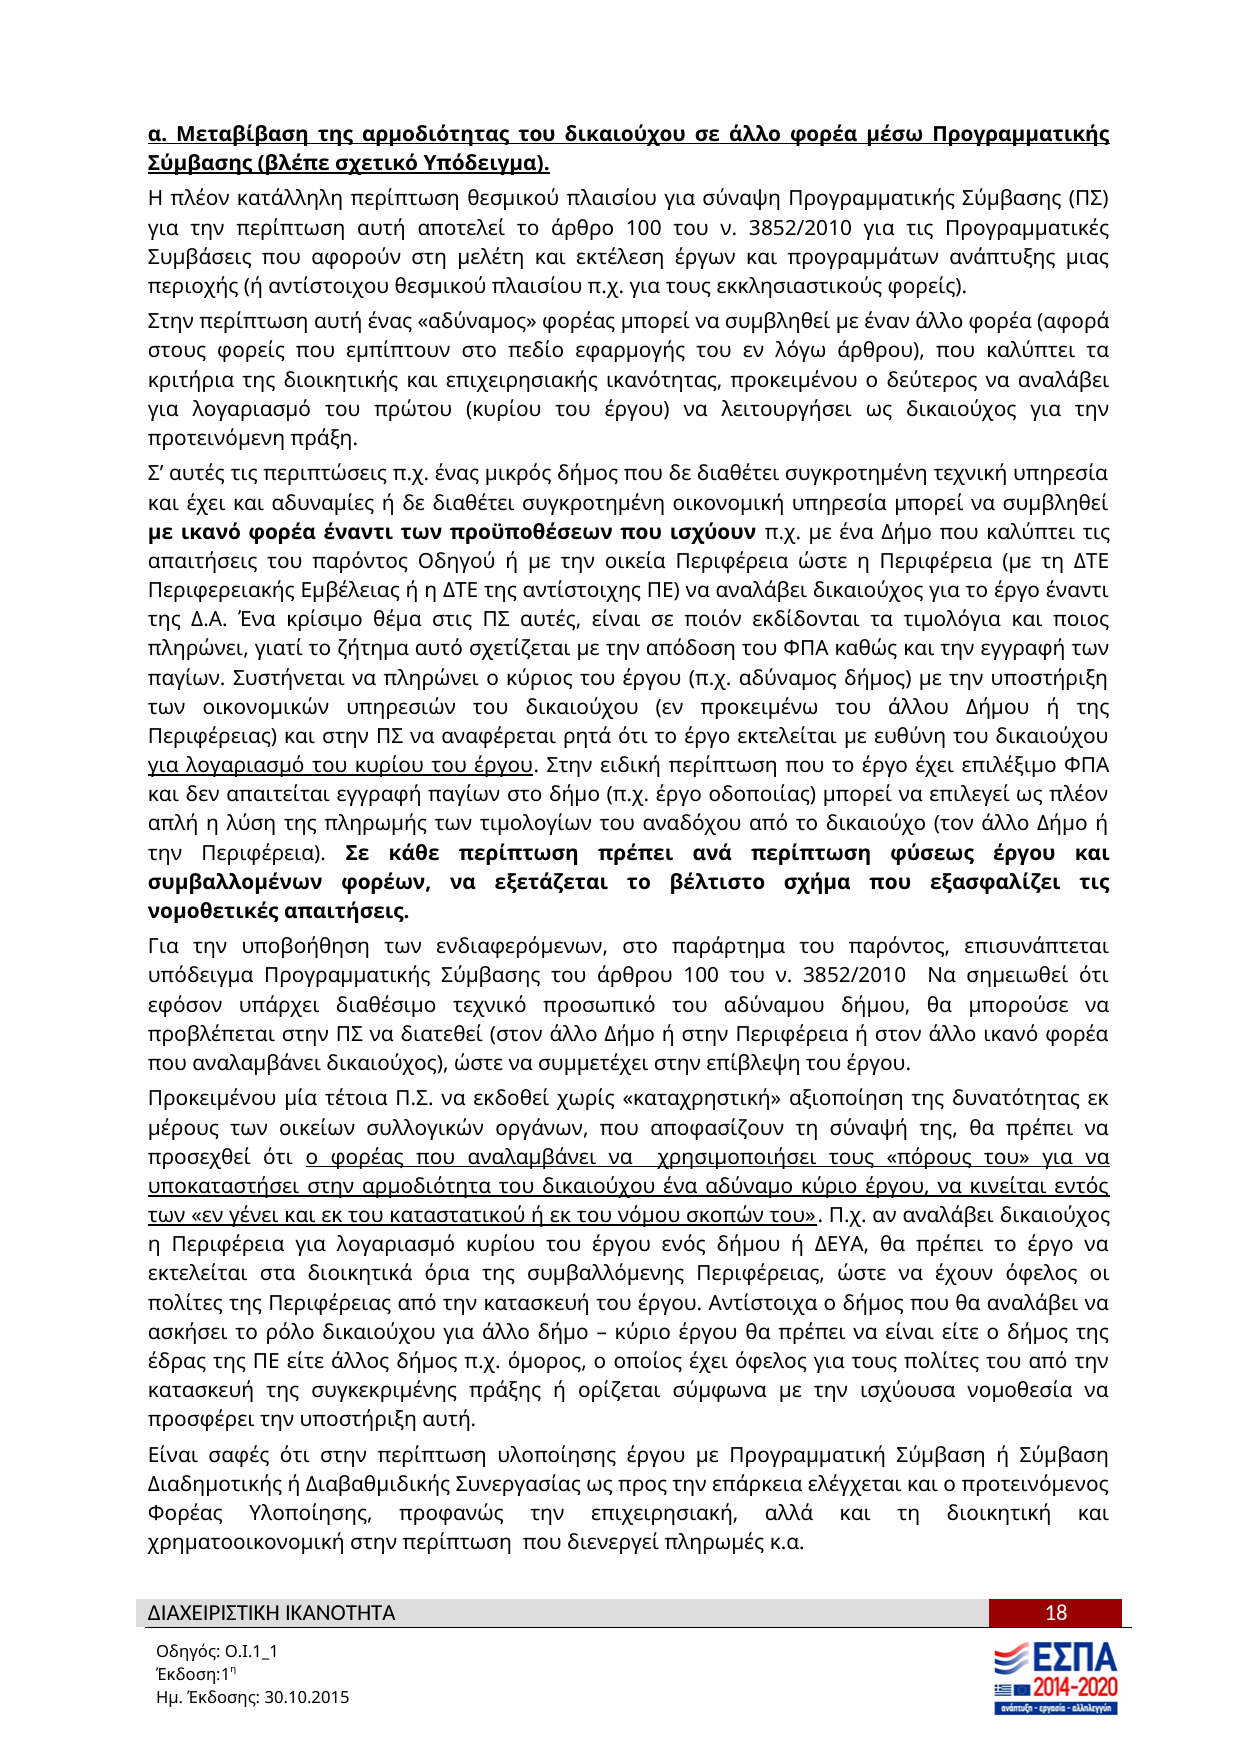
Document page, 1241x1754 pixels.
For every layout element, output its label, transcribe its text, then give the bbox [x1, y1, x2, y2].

text Είναι σαφές ότι στην περίπτωση υλοποίησης έργου με Προγραμματική Σύμβαση ή Σύμβαση Διαδημοτικής ή Διαβαθμιδικής Συνεργασίας ως προς την επάρκεια ελέγχεται και ο προτεινόμενος Φορέας Υλοποίησης, προφανώς την επιχειρησιακή, αλλά και τη διοικητική και χρηματοοικονομική στην περίπτωση που διενεργεί πληρωμές κ.α. [148, 1439, 1110, 1556]
text Η πλέον κατάλληλη περίπτωση θεσμικού πλαισίου για σύναψη Προγραμματικής Σύμβασης (ΠΣ) για την περίπτωση αυτή αποτελεί το άρθρο 100 του ν. 3852/2010 για τις Προγραμματικές Συμβάσεις που αφορούν στη μελέτη και εκτέλεση έργων και προγραμμάτων ανάπτυξης μιας περιοχής (ή αντίστοιχου θεσμικού πλαισίου π.χ. για τους εκκλησιαστικούς φορείς). [148, 183, 1110, 299]
text α. Μεταβίβαση της αρμοδιότητας του δικαιούχου σε άλλο φορέα μέσω Προγραμματικής Σύμβασης (βλέπε σχετικό Υπόδειγμα). [148, 144, 1110, 176]
text α. Μεταβίβαση της αρμοδιότητας του δικαιούχου σε άλλο φορέα μέσω Προγραμματικής Σύμβασης (βλέπε σχετικό Υπόδειγμα). [148, 118, 1110, 143]
text Για την υποβοήθηση των ενδιαφερόμενων, στο παράρτημα του παρόντος, επισυνάπτεται υπόδειγμα Προγραμματικής Σύμβασης του άρθρου 100 του ν. 3852/2010 Να σημειωθεί ότι εφόσον υπάρχει διαθέσιμο τεχνικό προσωπικό του αδύναμου δήμου, θα μπορούσε να προβλέπεται στην ΠΣ να διατεθεί (στον άλλο Δήμο ή στην Περιφέρεια ή στον άλλο ικανό φορέα που αναλαμβάνει δικαιούχος), ώστε να συμμετέχει στην επίβλεψη του έργου. [148, 931, 1110, 1076]
picture [991, 1640, 1121, 1717]
text Προκειμένου μία τέτοια Π.Σ. να εκδοθεί χωρίς «καταχρηστική» αξιοποίηση της δυνατότητας εκ μέρους των οικείων συλλογικών οργάνων, που αποφασίζουν τη σύναψή της, θα πρέπει να προσεχθεί ότι ο φορέας που αναλαμβάνει να χρησιμοποιήσει τους «πόρους του» για να υποκαταστήσει στην αρμοδιότητα του δικαιούχου ένα αδύναμο κύριο έργου, να κινείται εντός των «εν γένει και εκ του καταστατικού ή εκ του νόμου σκοπών του». Π.χ. αν αναλάβει δικαιούχος η Περιφέρεια για λογαριασμό κυρίου του έργου ενός δήμου ή ΔΕΥΑ, θα πρέπει το έργο να εκτελείται στα διοικητικά όρια της συμβαλλόμενης Περιφέρειας, ώστε να έχουν όφελος οι πολίτες της Περιφέρειας από την κατασκευή του έργου. Αντίστοιχα ο δήμος που θα αναλάβει να ασκήσει το ρόλο δικαιούχου για άλλο δήμο – κύριο έργου θα πρέπει να είναι είτε ο δήμος της έδρας της ΠΕ είτε άλλος δήμος π.χ. όμορος, ο οποίος έχει όφελος για τους πολίτες του από την κατασκευή της συγκεκριμένης πράξης ή ορίζεται σύμφωνα με την ισχύουσα νομοθεσία να προσφέρει την υποστήριξη αυτή. [148, 1083, 1110, 1195]
text Στην περίπτωση αυτή ένας «αδύναμος» φορέας μπορεί να συμβληθεί με έναν άλλο φορέα (αφορά στους φορείς που εμπίπτουν στο πεδίο εφαρμογής του εν λόγω άρθρου), που καλύπτει τα κριτήρια της διοικητικής και επιχειρησιακής ικανότητας, προκειμένου ο δεύτερος να αναλάβει για λογαριασμό του πρώτου (κυρίου του έργου) να λειτουργήσει ως δικαιούχος για την προτεινόμενη πράξη. [148, 306, 1110, 451]
text Σ’ αυτές τις περιπτώσεις π.χ. ένας μικρός δήμος που δε διαθέτει συγκροτημένη τεχνική υπηρεσία και έχει και αδυναμίες ή δε διαθέτει συγκροτημένη οικονομική υπηρεσία μπορεί να συμβληθεί με ικανό φορέα έναντι των προϋποθέσεων που ισχύουν π.χ. με ένα Δήμο που καλύπτει τις απαιτήσεις του παρόντος Οδηγού ή με την οικεία Περιφέρεια ώστε η Περιφέρεια (με τη ΔΤΕ Περιφερειακής Εμβέλειας ή η ΔΤΕ της αντίστοιχης ΠΕ) να αναλάβει δικαιούχος για το έργο έναντι της Δ.Α. Ένα κρίσιμο θέμα στις ΠΣ αυτές, είναι σε ποιόν εκδίδονται τα τιμολόγια και ποιος πληρώνει, γιατί το ζήτημα αυτό σχετίζεται με την απόδοση του ΦΠΑ καθώς και την εγγραφή των παγίων. Συστήνεται να πληρώνει ο κύριος του έργου (π.χ. αδύναμος δήμος) με την υποστήριξη των οικονομικών υπηρεσιών του δικαιούχου (εν προκειμένω του άλλου Δήμου ή της Περιφέρειας) και στην ΠΣ να αναφέρεται ρητά ότι το έργο εκτελείται με ευθύνη του δικαιούχου για λογαριασμό του κυρίου του έργου. Στην ειδική περίπτωση που το έργο έχει επιλέξιμο ΦΠΑ και δεν απαιτείται εγγραφή παγίων στο δήμο (π.χ. έργο οδοποιίας) μπορεί να επιλεγεί ως πλέον απλή η λύση της πληρωμής των τιμολογίων του αναδόχου από το δικαιούχο (τον άλλο Δήμο ή την Περιφέρεια). Σε κάθε περίπτωση πρέπει ανά περίπτωση φύσεως έργου και συμβαλλομένων φορέων, να εξετάζεται το βέλτιστο σχήμα που εξασφαλίζει τις νομοθετικές απαιτήσεις. [148, 458, 1110, 924]
text Προκειμένου μία τέτοια Π.Σ. να εκδοθεί χωρίς «καταχρηστική» αξιοποίηση της δυνατότητας εκ μέρους των οικείων συλλογικών οργάνων, που αποφασίζουν τη σύναψή της, θα πρέπει να προσεχθεί ότι ο φορέας που αναλαμβάνει να χρησιμοποιήσει τους «πόρους του» για να υποκαταστήσει στην αρμοδιότητα του δικαιούχου ένα αδύναμο κύριο έργου, να κινείται εντός των «εν γένει και εκ του καταστατικού ή εκ του νόμου σκοπών του». Π.χ. αν αναλάβει δικαιούχος η Περιφέρεια για λογαριασμό κυρίου του έργου ενός δήμου ή ΔΕΥΑ, θα πρέπει το έργο να εκτελείται στα διοικητικά όρια της συμβαλλόμενης Περιφέρειας, ώστε να έχουν όφελος οι πολίτες της Περιφέρειας από την κατασκευή του έργου. Αντίστοιχα ο δήμος που θα αναλάβει να ασκήσει το ρόλο δικαιούχου για άλλο δήμο – κύριο έργου θα πρέπει να είναι είτε ο δήμος της έδρας της ΠΕ είτε άλλος δήμος π.χ. όμορος, ο οποίος έχει όφελος για τους πολίτες του από την κατασκευή της συγκεκριμένης πράξης ή ορίζεται σύμφωνα με την ισχύουσα νομοθεσία να προσφέρει την υποστήριξη αυτή. [148, 1197, 1110, 1433]
